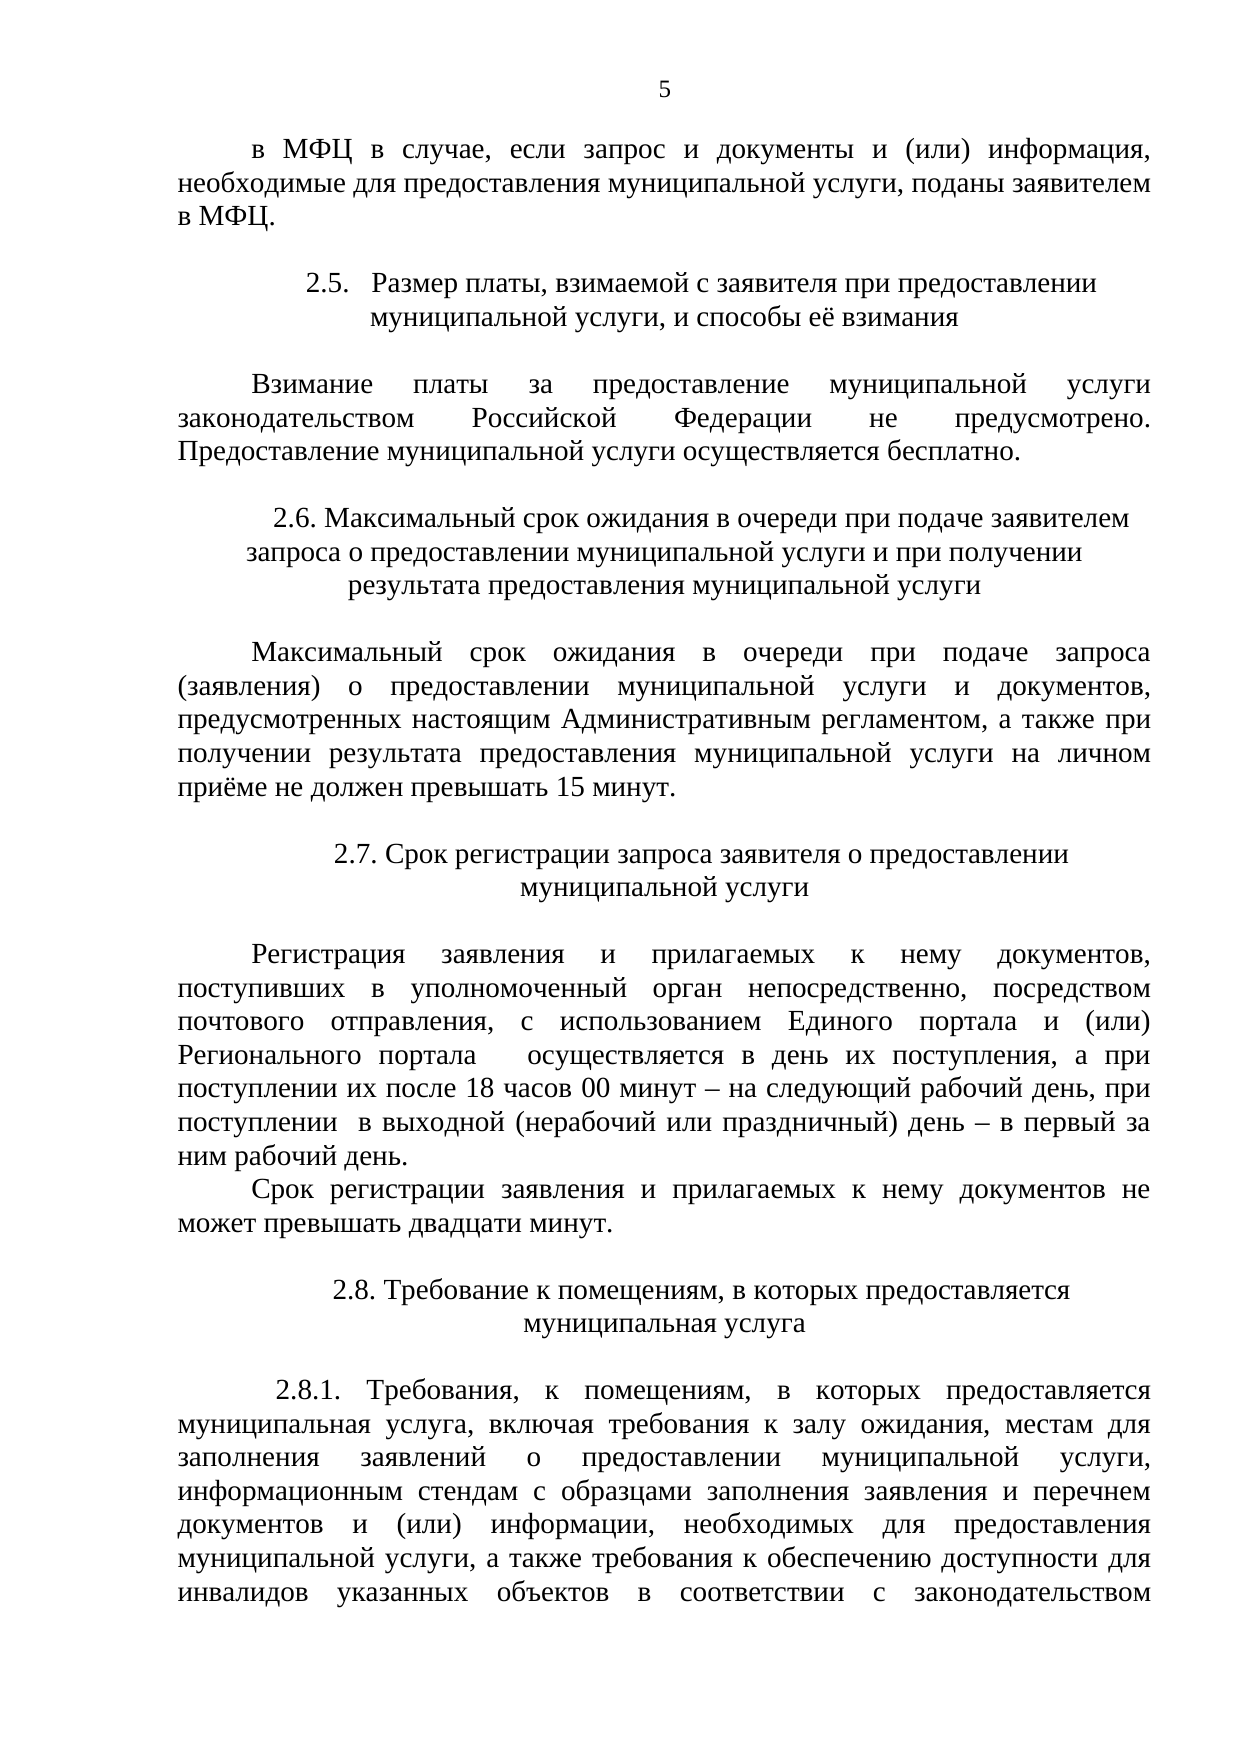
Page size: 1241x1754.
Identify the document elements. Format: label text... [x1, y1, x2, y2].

text Взимание платы за предоставление муниципальной услуги законодательством Российской Федерации не предусмотрено. Предоставление муниципальной услуги осуществляется бесплатно. [177, 366, 1152, 467]
text Регистрация заявления и прилагаемых к нему документов, поступивших в уполномоченный орган непосредственно, посредством почтового отправления, с использованием Единого портала и (или) Регионального портала осуществляется в день их поступления, а при поступлении их после 18 часов 00 минут – на следующий рабочий день, при поступлении в выходной (нерабочий или праздничный) день – в первый за ним рабочий день. [177, 936, 1152, 1171]
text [177, 1372, 1152, 1607]
text Срок регистрации заявления и прилагаемых к нему документов не может превышать двадцати минут. [177, 1171, 1152, 1238]
text Максимальный срок ожидания в очереди при подаче запроса (заявления) о предоставлении муниципальной услуги и документов, предусмотренных настоящим Административным регламентом, а также при получении результата предоставления муниципальной услуги на личном приёме не должен превышать 15 минут. [177, 634, 1152, 802]
text 2.8. Требование к помещениям, в которых предоставляется муниципальная услуга [177, 1272, 1152, 1339]
text 2.7. Срок регистрации запроса заявителя о предоставлении муниципальной услуги [177, 836, 1152, 903]
text 2.6. Максимальный срок ожидания в очереди при подаче заявителем запроса о предоставлении муниципальной услуги и при получении результата предоставления муниципальной услуги [177, 500, 1152, 601]
text в МФЦ в случае, если запрос и документы и (или) информация, необходимые для предоставления муниципальной услуги, поданы заявителем в МФЦ. [177, 131, 1152, 232]
text 2.5. Размер платы, взимаемой с заявителя при предоставлении муниципальной услуги, и способы её взимания [177, 266, 1152, 333]
